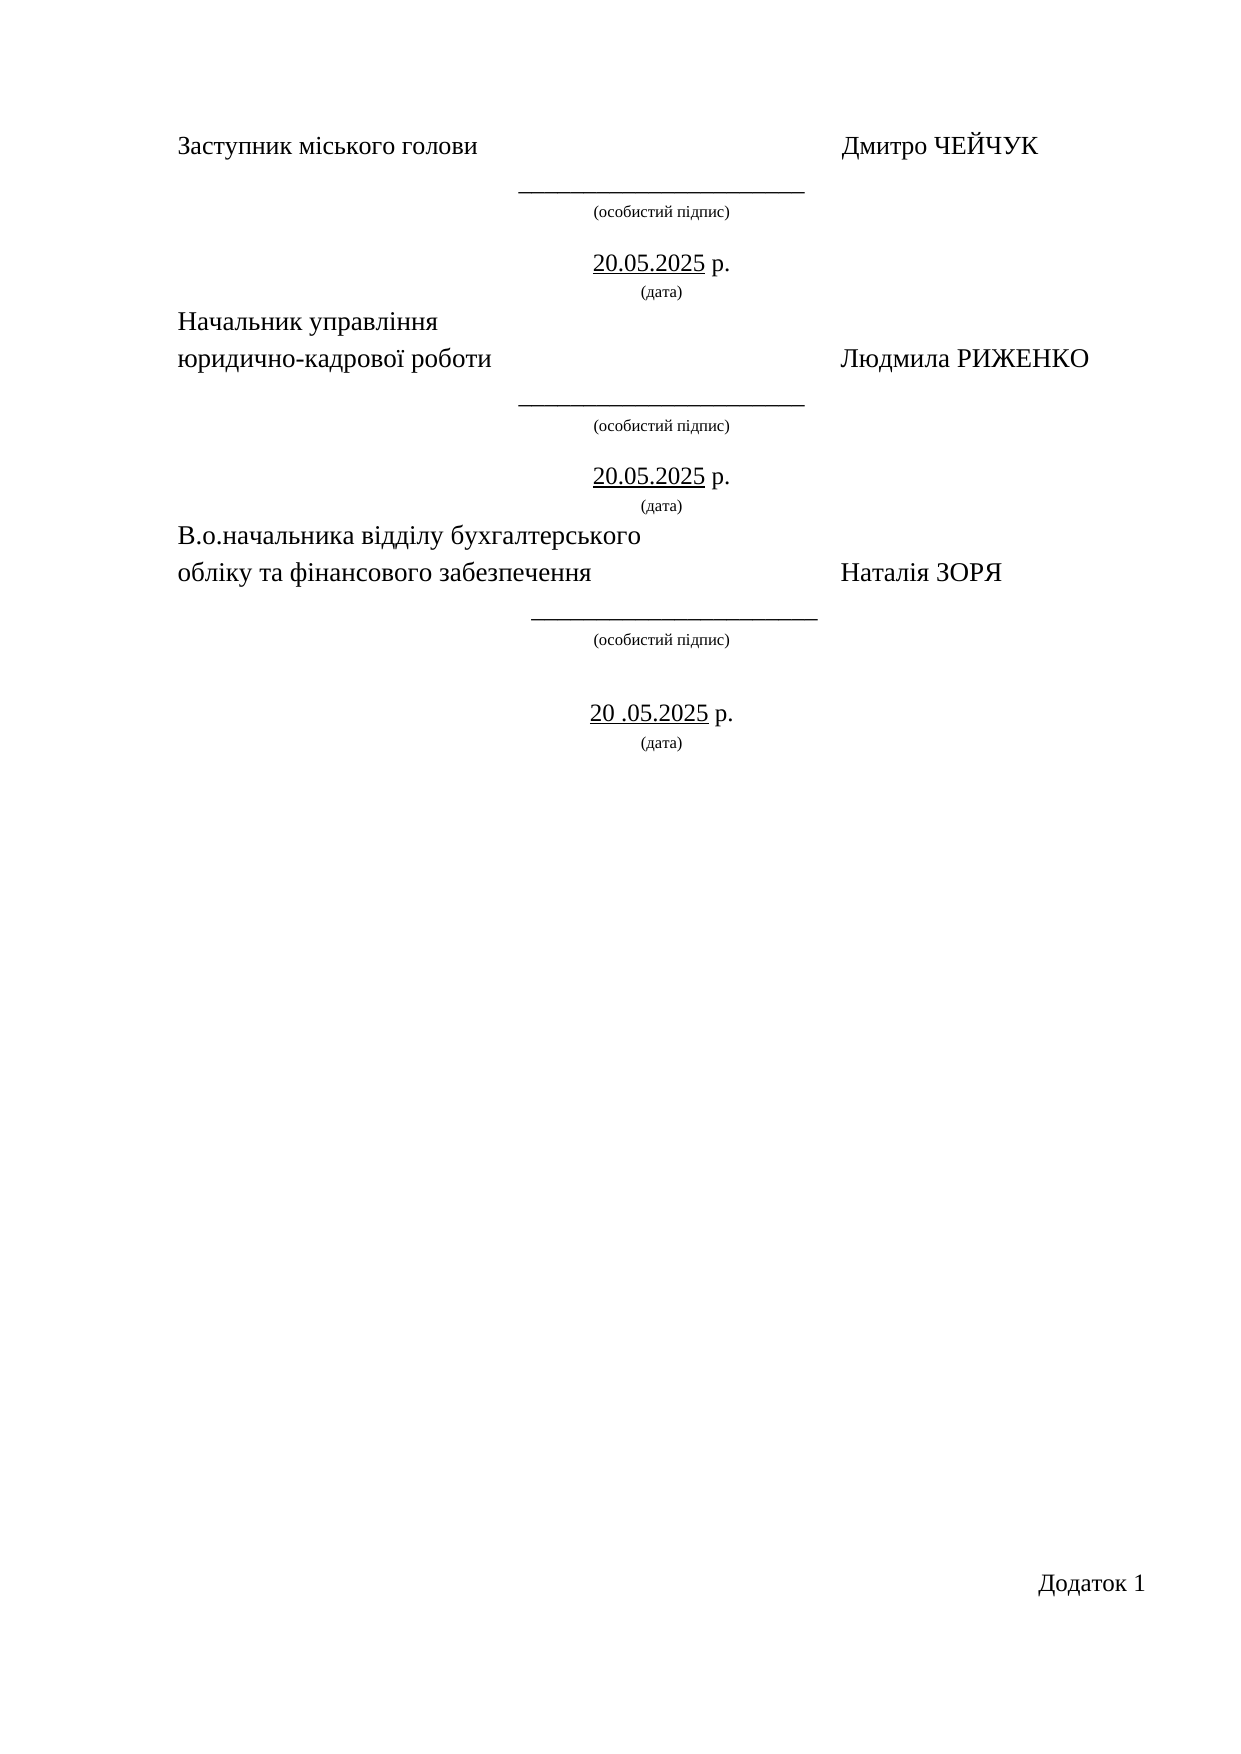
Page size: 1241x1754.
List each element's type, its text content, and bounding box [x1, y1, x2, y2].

text 20.05.2025 р. [177, 461, 1146, 490]
text (дата) [177, 496, 1146, 515]
text (особистий підпис) [177, 629, 1146, 648]
text юридично-кадрової роботи Людмила РИЖЕНКО [177, 342, 1146, 373]
text (особистий підпис) [177, 202, 1146, 221]
text ______________________ [177, 379, 1146, 409]
text (особистий підпис) [177, 416, 1146, 435]
text ______________________ [177, 166, 1146, 196]
text ______________________ [177, 593, 1146, 623]
text Начальник управління [177, 305, 1146, 336]
text 20.05.2025 р. [177, 248, 1146, 276]
text В.о.начальника відділу бухгалтерського [177, 519, 1146, 550]
text Заступник міського голови Дмитро ЧЕЙЧУК [177, 130, 1146, 160]
text (дата) [177, 282, 1146, 301]
text 20 .05.2025 р. [177, 698, 1146, 727]
text (дата) [177, 732, 1146, 752]
text Додаток 1 [177, 1568, 1146, 1597]
text обліку та фінансового забезпечення Наталія ЗОРЯ [177, 556, 1146, 587]
